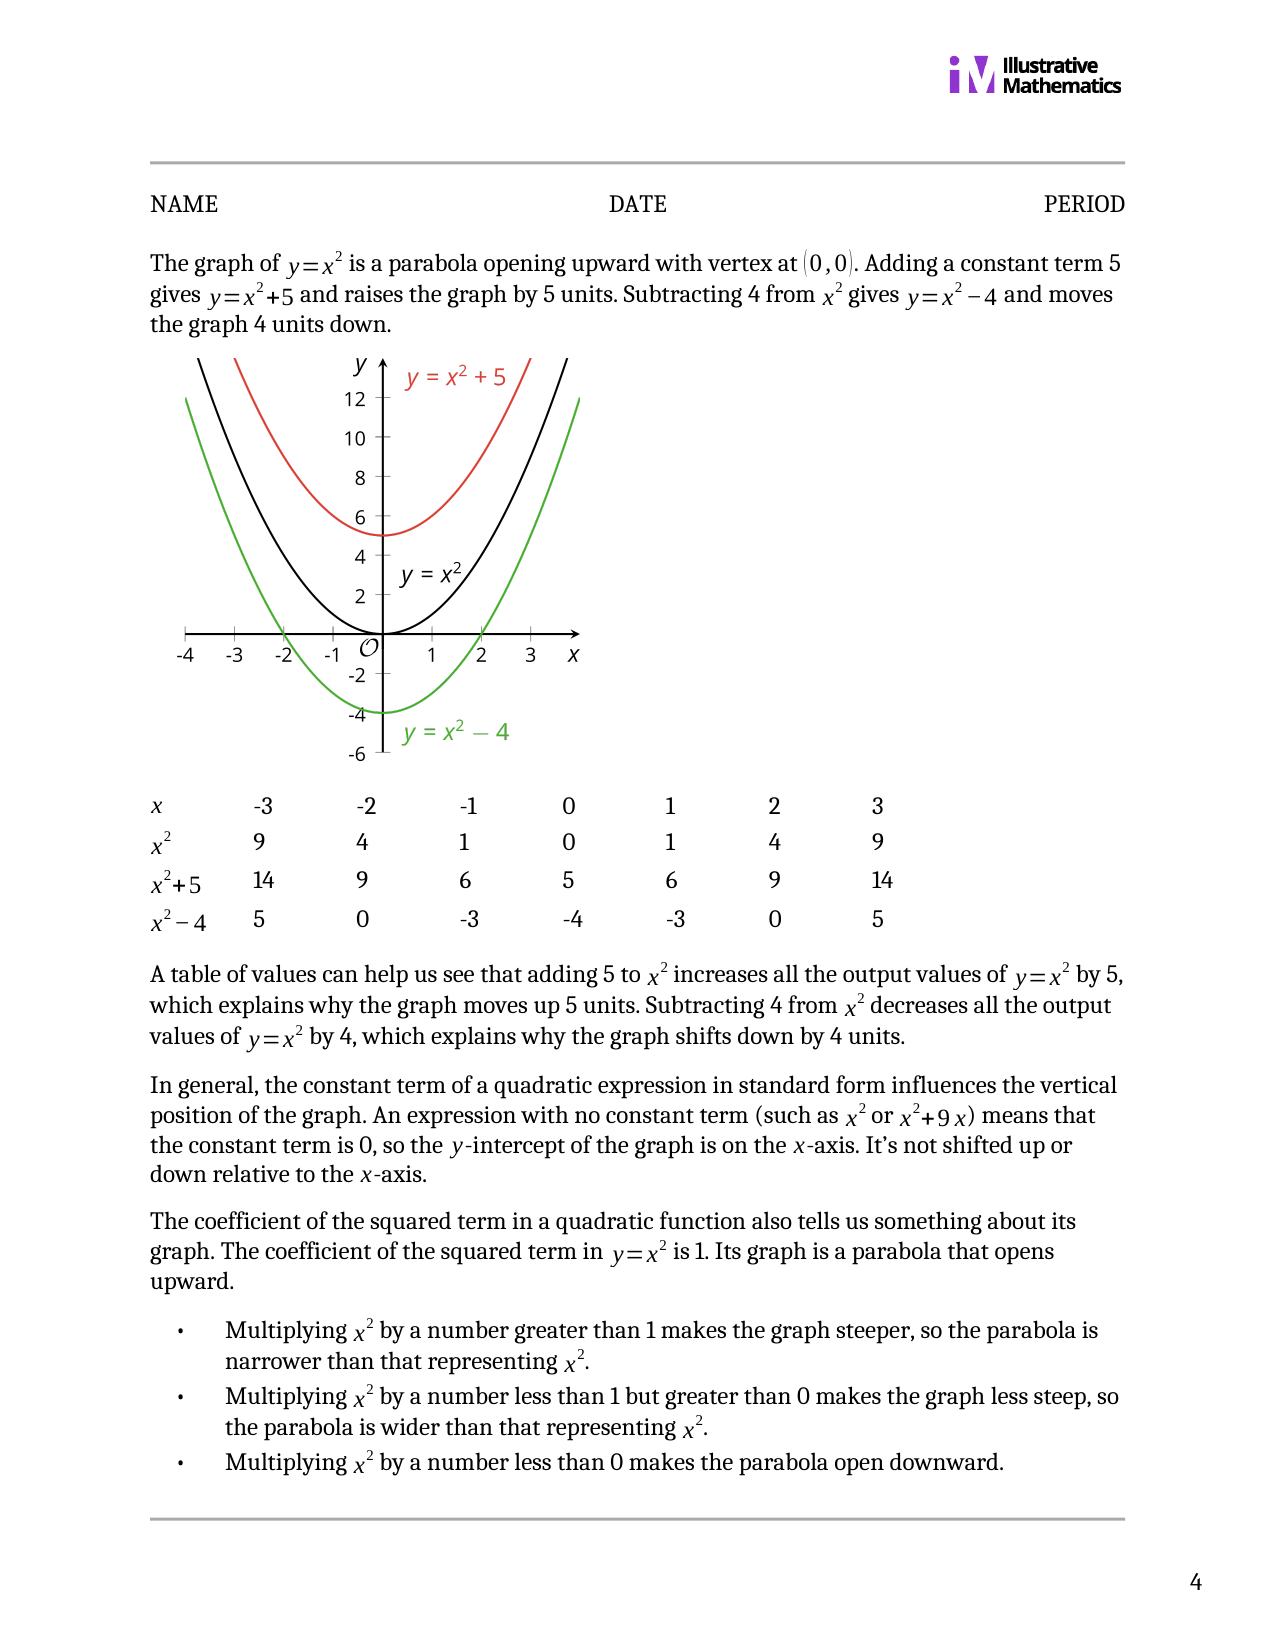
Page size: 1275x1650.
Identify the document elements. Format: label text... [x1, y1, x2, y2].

table_header [139, 788, 242, 824]
table_cell 14 [242, 863, 345, 901]
table_header 2 [758, 788, 861, 824]
list Multiplying by a number less than 0 makes the parabola open downward. [175, 1447, 1125, 1478]
table_cell 4 [345, 824, 448, 863]
list Multiplying by a number less than 1 but greater than 0 makes the graph less steep, so the parabola is wider than that representing . [175, 1381, 1125, 1443]
table_header -1 [448, 788, 551, 824]
text In general, the constant term of a quadratic expression in standard form influences the vertical position of the graph. An expression with no constant term (such as or ) means that the constant term is 0, so the -intercept of the graph is on the -axis. It’s not shifted up or down relative to the -axis. [150, 1071, 1125, 1188]
table_cell 14 [861, 863, 964, 901]
table_cell -4 [551, 901, 654, 940]
text A table of values can help us see that adding 5 to increases all the output values of by 5, which explains why the graph moves up 5 units. Subtracting 4 from decreases all the output values of by 4, which explains why the graph shifts down by 4 units. [150, 959, 1125, 1052]
table_header 3 [861, 788, 964, 824]
table_cell -3 [654, 901, 757, 940]
picture [168, 357, 581, 769]
table_cell [139, 824, 242, 863]
table_cell [139, 901, 242, 940]
table_cell 9 [861, 824, 964, 863]
text The graph of is a parabola opening upward with vertex at . Adding a constant term 5 gives and raises the graph by 5 units. Subtracting 4 from gives and moves the graph 4 units down. [150, 247, 1125, 338]
table_header -3 [242, 788, 345, 824]
table_cell 6 [654, 863, 757, 901]
table_header 1 [654, 788, 757, 824]
table_cell 5 [861, 901, 964, 940]
table_cell 9 [345, 863, 448, 901]
list Multiplying by a number greater than 1 makes the graph steeper, so the parabola is narrower than that representing . [175, 1314, 1125, 1377]
table_cell 4 [758, 824, 861, 863]
table_cell 5 [242, 901, 345, 940]
table_cell 5 [551, 863, 654, 901]
table_cell 0 [758, 901, 861, 940]
table_cell 1 [654, 824, 757, 863]
picture [949, 55, 1121, 93]
table_cell [139, 863, 242, 901]
table_cell -3 [448, 901, 551, 940]
table_header -2 [345, 788, 448, 824]
text The coefficient of the squared term in a quadratic function also tells us something about its graph. The coefficient of the squared term in is 1. Its graph is a parabola that opens upward. [150, 1207, 1125, 1296]
table_cell 9 [242, 824, 345, 863]
table_cell 1 [448, 824, 551, 863]
table_cell 9 [758, 863, 861, 901]
table_cell 0 [345, 901, 448, 940]
table_cell 0 [551, 824, 654, 863]
table_header 0 [551, 788, 654, 824]
table_cell 6 [448, 863, 551, 901]
